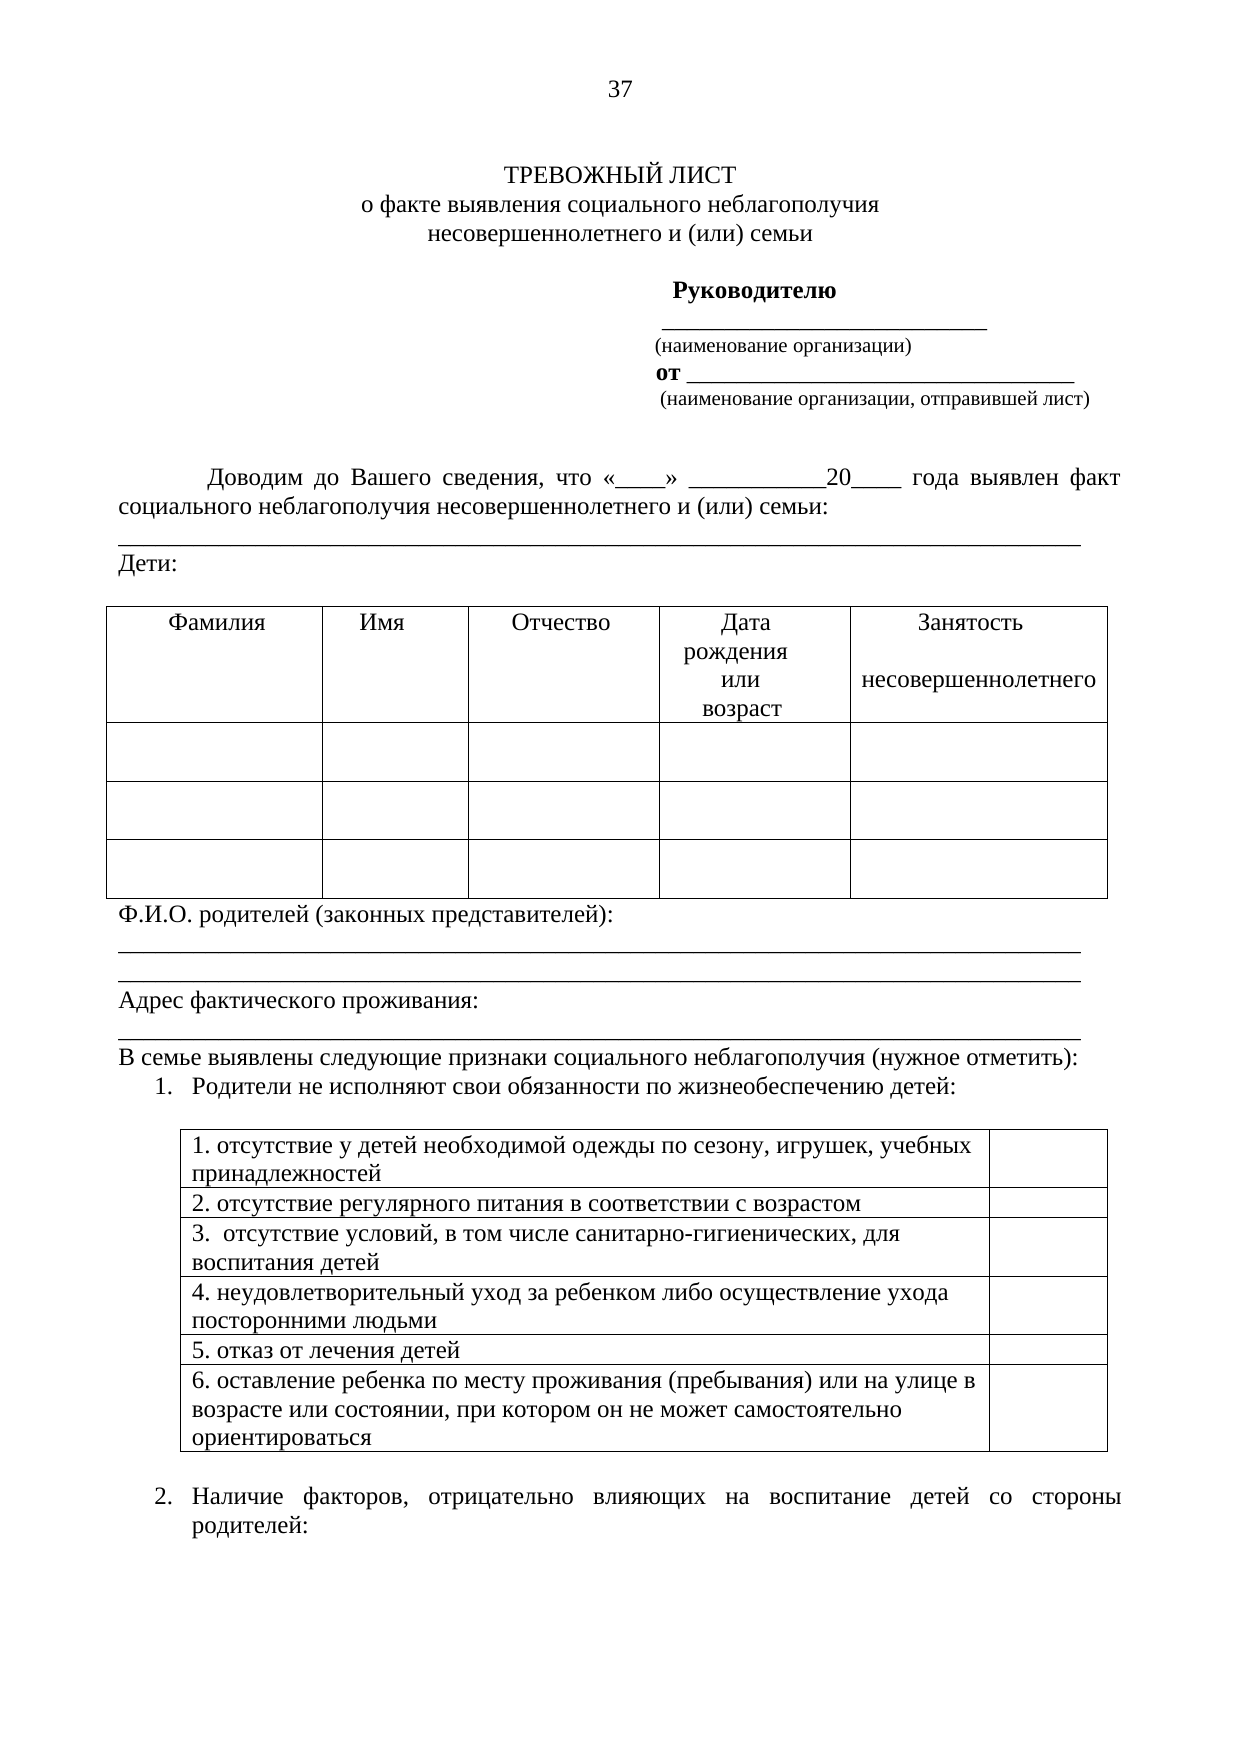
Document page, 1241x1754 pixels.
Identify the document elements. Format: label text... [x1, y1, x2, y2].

text Адрес фактического проживания: [118, 985, 1122, 1014]
text _____________________________________________________________________________ [118, 927, 1122, 956]
text (наименование организации, отправившей лист) [118, 385, 1122, 409]
list Родители не исполняют свои обязанности по жизнеобеспечению детей: [154, 1071, 1122, 1100]
table_cell [851, 723, 1107, 781]
table_cell [660, 782, 850, 839]
table_cell [990, 1365, 1107, 1451]
table_cell [851, 840, 1107, 898]
table_cell 3. отсутствие условий, в том числе санитарно-гигиенических, для воспитания детей [181, 1218, 989, 1276]
table_header Занятость несовершеннолетнего [851, 607, 1107, 722]
table_header Имя [323, 607, 468, 722]
table_cell [323, 840, 468, 898]
table_cell [851, 782, 1107, 839]
table_cell [107, 840, 322, 898]
table_cell [107, 723, 322, 781]
table_cell [469, 723, 659, 781]
text о факте выявления социального неблагополучия [118, 189, 1122, 218]
table_cell 5. отказ от лечения детей [181, 1335, 989, 1364]
text Ф.И.О. родителей (законных представителей): [118, 899, 1122, 927]
table_cell [469, 840, 659, 898]
list Наличие факторов, отрицательно влияющих на воспитание детей со стороны родителей: [154, 1481, 1122, 1538]
text __________________________ [118, 304, 1122, 333]
table_header [990, 1130, 1107, 1187]
text _____________________________________________________________________________ [118, 520, 1122, 548]
text от _______________________________ [118, 357, 1122, 385]
table_header Дата рождения или возраст [660, 607, 850, 722]
text Доводим до Вашего сведения, что «____» ___________20____ года выявлен факт социального неблагополучия несовершеннолетнего и (или) семьи: [118, 462, 1122, 520]
table_cell [323, 723, 468, 781]
table_cell [660, 840, 850, 898]
text _____________________________________________________________________________ [118, 1014, 1122, 1042]
text В семье выявлены следующие признаки социального неблагополучия (нужное отметить): [118, 1042, 1122, 1071]
text Дети: [118, 548, 1122, 577]
text Руководителю [118, 275, 1122, 304]
table_header 1. отсутствие у детей необходимой одежды по сезону, игрушек, учебных принадлежностей [181, 1130, 989, 1187]
text ТРЕВОЖНЫЙ ЛИСТ [118, 160, 1122, 189]
text (наименование организации) [118, 333, 1122, 357]
table_cell [990, 1335, 1107, 1364]
table_cell [990, 1188, 1107, 1217]
table_cell [660, 723, 850, 781]
text _____________________________________________________________________________ [118, 956, 1122, 985]
table_cell 6. оставление ребенка по месту проживания (пребывания) или на улице в возрасте или состоянии, при котором он не может самостоятельно ориентироваться [181, 1365, 989, 1451]
table_cell [323, 782, 468, 839]
table_header Отчество [469, 607, 659, 722]
table_cell [107, 782, 322, 839]
table_cell 4. неудовлетворительный уход за ребенком либо осуществление ухода посторонними людьми [181, 1277, 989, 1334]
text несовершеннолетнего и (или) семьи [118, 218, 1122, 246]
table_cell [469, 782, 659, 839]
table_header Фамилия [107, 607, 322, 722]
table_cell [990, 1218, 1107, 1276]
table_cell [990, 1277, 1107, 1334]
table_cell 2. отсутствие регулярного питания в соответствии с возрастом [181, 1188, 989, 1217]
